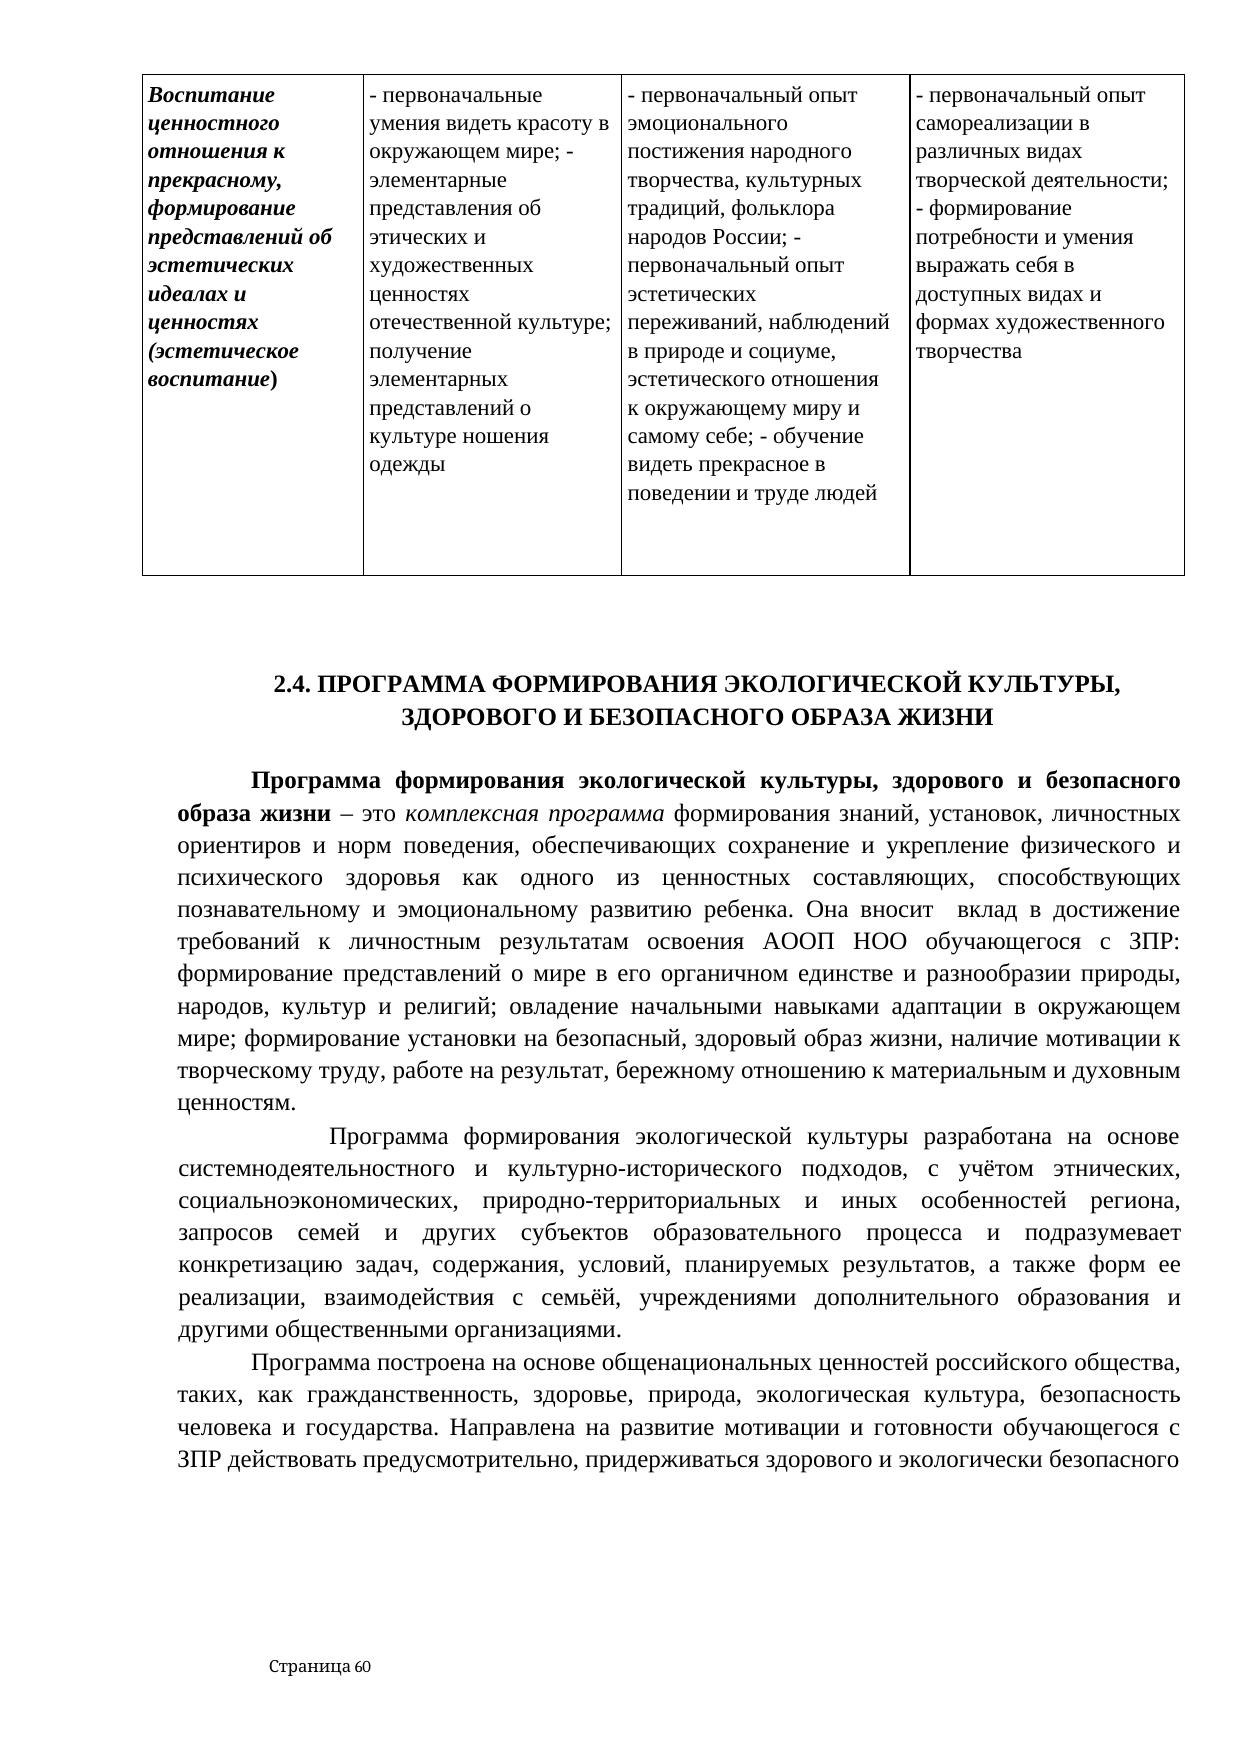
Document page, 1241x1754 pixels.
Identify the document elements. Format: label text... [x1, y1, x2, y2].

subtitle 2.4. ПРОГРАММА ФОРМИРОВАНИЯ ЭКОЛОГИЧЕСКОЙ КУЛЬТУРЫ, ЗДОРОВОГО И БЕЗОПАСНОГО ОБРАЗА ЖИЗНИ [204, 669, 1190, 730]
text Программа формирования экологической культуры, здорового и безопасного образа жизни – это комплексная программа формирования знаний, установок, личностных ориентиров и норм поведения, обеспечивающих сохранение и укрепление физического и психического здоровья как одного из ценностных составляющих, способствующих познавательному и эмоциональному развитию ребенка. Она вносит вклад в достижение требований к личностным результатам освоения АООП НОО обучающегося с ЗПР: формирование представлений о мире в его органичном единстве и разнообразии природы, народов, культур и религий; овладение начальными навыками адаптации в окружающем мире; формирование установки на безопасный, здоровый образ жизни, наличие мотивации к творческому труду, работе на результат, бережному отношению к материальным и духовным ценностям. [177, 765, 1181, 1116]
table_cell Воспитание ценностного отношения к прекрасному, формирование представлений об эстетических идеалах и ценностях (эстетическое воспитание) [143, 75, 363, 575]
text Программа построена на основе общенациональных ценностей российского общества, таких, как гражданственность, здоровье, природа, экологическая культура, безопасность человека и государства. Направлена на развитие мотивации и готовности обучающегося с ЗПР действовать предусмотрительно, придерживаться здорового и экологически безопасного [177, 1347, 1181, 1473]
table_cell - первоначальные умения видеть красоту в окружающем мире; - элементарные представления об этических и художественных ценностях отечественной культуре; получение элементарных представлений о культуре ношения одежды [364, 75, 621, 575]
table_cell - первоначальный опыт самореализации в различных видах творческой деятельности; - формирование потребности и умения выражать себя в доступных видах и формах художественного творчества [911, 75, 1184, 575]
table_cell - первоначальный опыт эмоционального постижения народного творчества, культурных традиций, фольклора народов России; - первоначальный опыт эстетических переживаний, наблюдений в природе и социуме, эстетического отношения к окружающему миру и самому себе; - обучение видеть прекрасное в поведении и труде людей [622, 75, 909, 575]
text Программа формирования экологической культуры разработана на основе системнодеятельностного и культурно-исторического подходов, с учётом этнических, социальноэкономических, природно-территориальных и иных особенностей региона, запросов семей и других субъектов образовательного процесса и подразумевает конкретизацию задач, содержания, условий, планируемых результатов, а также форм ее реализации, взаимодействия с семьёй, учреждениями дополнительного образования и другими общественными организациями. [177, 1121, 1181, 1343]
